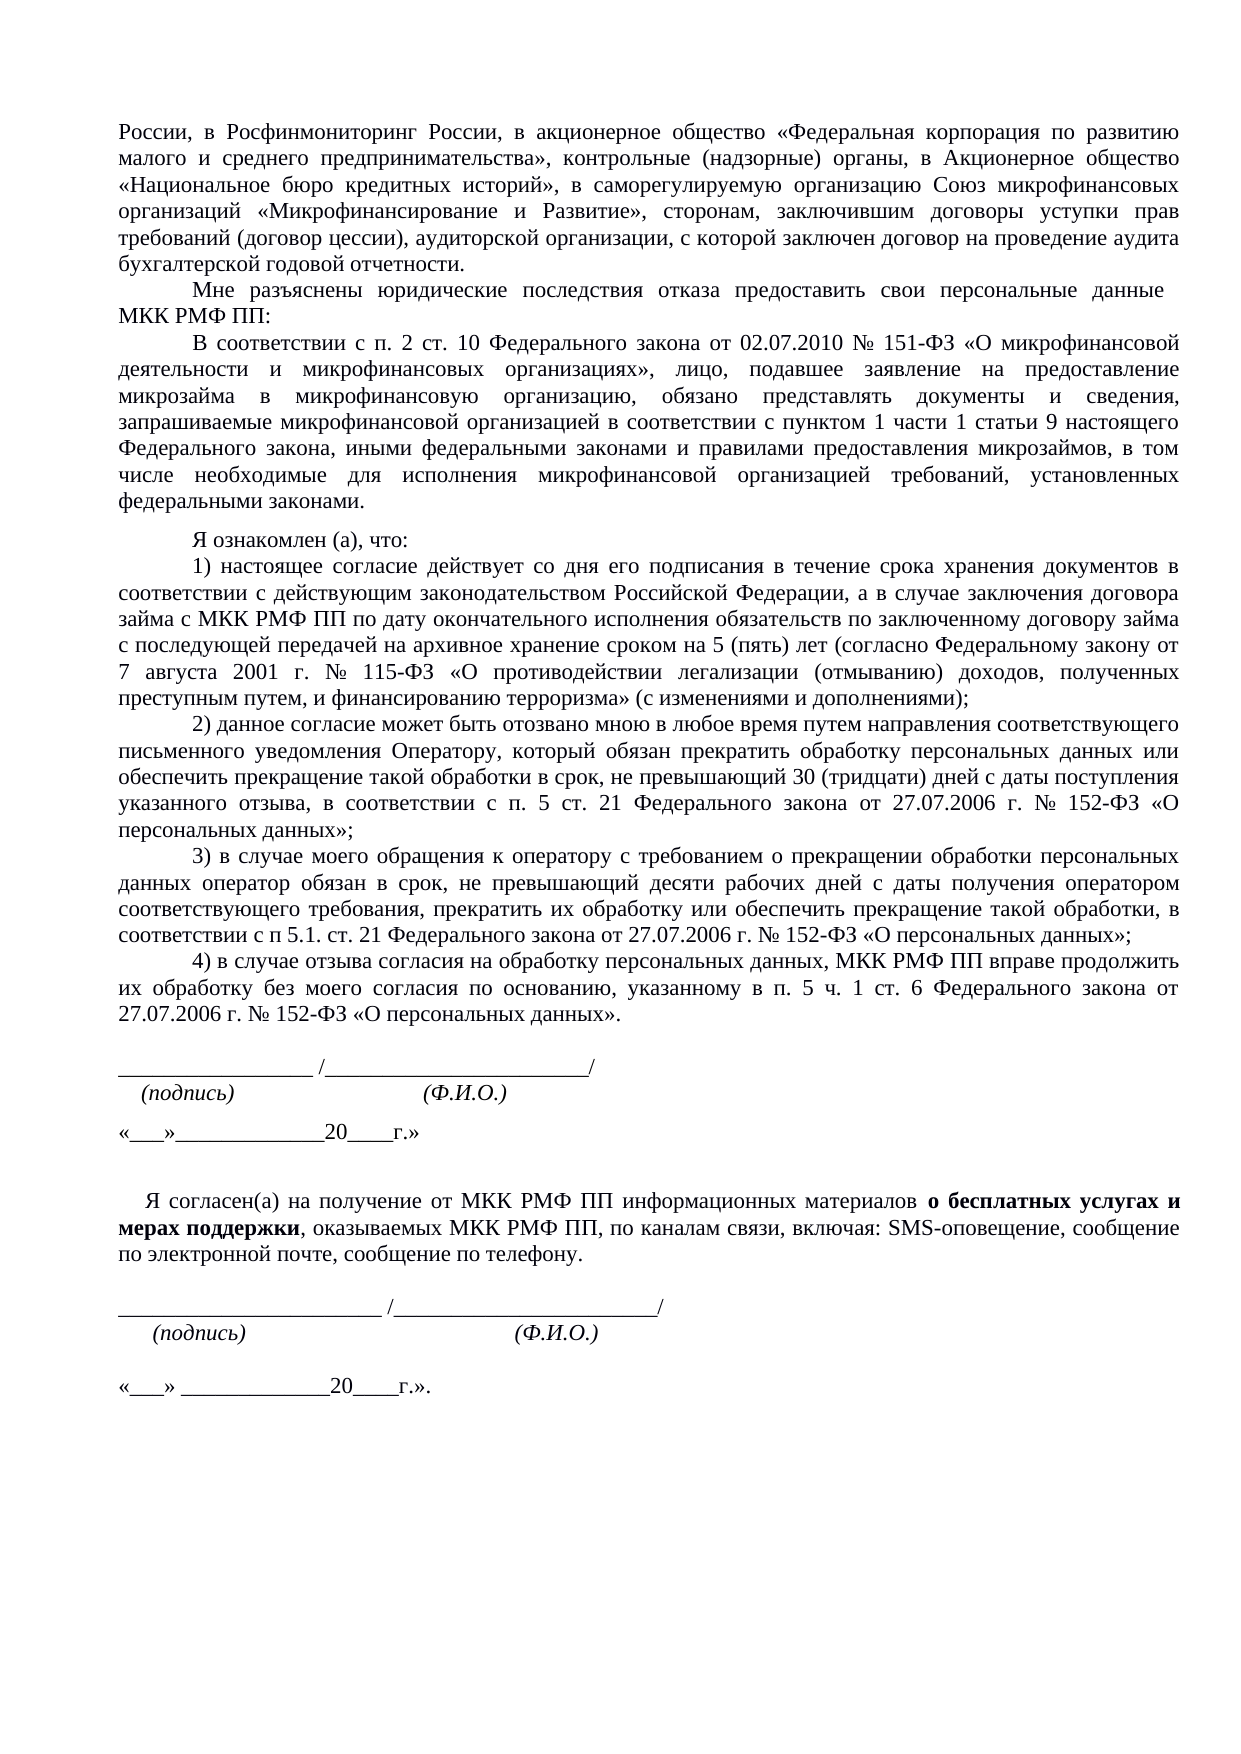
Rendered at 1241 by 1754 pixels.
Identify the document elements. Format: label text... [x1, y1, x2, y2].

text «___» _____________20____г.». [118, 1372, 1181, 1398]
text 1) настоящее согласие действует со дня его подписания в течение срока хранения документов в соответствии с действующим законодательством Российской Федерации, а в случае заключения договора займа с МКК РМФ ПП по дату окончательного исполнения обязательств по заключенному договору займа с последующей передачей на архивное хранение сроком на 5 (пять) лет (согласно Федеральному закону от 7 августа 2001 г. № 115-ФЗ «О противодействии легализации (отмыванию) доходов, полученных преступным путем, и финансированию терроризма» (с изменениями и дополнениями); [118, 552, 1181, 710]
text _________________ /_______________________/ [118, 1053, 1181, 1079]
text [118, 118, 1181, 276]
text (подпись) (Ф.И.О.) [118, 1319, 1181, 1346]
text _______________________ /_______________________/ [118, 1293, 1181, 1319]
text 2) данное согласие может быть отозвано мною в любое время путем направления соответствующего письменного уведомления Оператору, который обязан прекратить обработку персональных данных или обеспечить прекращение такой обработки в срок, не превышающий 30 (тридцати) дней с даты поступления указанного отзыва, в соответствии с п. 5 ст. 21 Федерального закона от 27.07.2006 г. № 152-ФЗ «О персональных данных»; [118, 710, 1181, 842]
text «___»_____________20____г.» [118, 1118, 1181, 1144]
text 4) в случае отзыва согласия на обработку персональных данных, МКК РМФ ПП вправе продолжить их обработку без моего согласия по основанию, указанному в п. 5 ч. 1 ст. 6 Федерального закона от 27.07.2006 г. № 152-ФЗ «О персональных данных». [118, 948, 1181, 1027]
text Мне разъяснены юридические последствия отказа предоставить свои персональные данные МКК РМФ ПП: [118, 276, 1181, 329]
text (подпись) (Ф.И.О.) [118, 1079, 1181, 1106]
text В соответствии с п. 2 ст. 10 Федерального закона от 02.07.2010 № 151-ФЗ «О микрофинансовой деятельности и микрофинансовых организациях», лицо, подавшее заявление на предоставление микрозайма в микрофинансовую организацию, обязано представлять документы и сведения, запрашиваемые микрофинансовой организацией в соответствии с пунктом 1 части 1 статьи 9 настоящего Федерального закона, иными федеральными законами и правилами предоставления микрозаймов, в том числе необходимые для исполнения микрофинансовой организацией требований, установленных федеральными законами. [118, 329, 1181, 513]
text 3) в случае моего обращения к оператору с требованием о прекращении обработки персональных данных оператор обязан в срок, не превышающий десяти рабочих дней с даты получения оператором соответствующего требования, прекратить их обработку или обеспечить прекращение такой обработки, в соответствии с п 5.1. ст. 21 Федерального закона от 27.07.2006 г. № 152-ФЗ «О персональных данных»; [118, 842, 1181, 948]
text Я ознакомлен (а), что: [118, 526, 1181, 552]
text  Я согласен(а) на получение от МКК РМФ ПП информационных материалов о бесплатных услугах и мерах поддержки, оказываемых МКК РМФ ПП, по каналам связи, включая: SMS-оповещение, сообщение по электронной почте, сообщение по телефону. [118, 1188, 1181, 1267]
